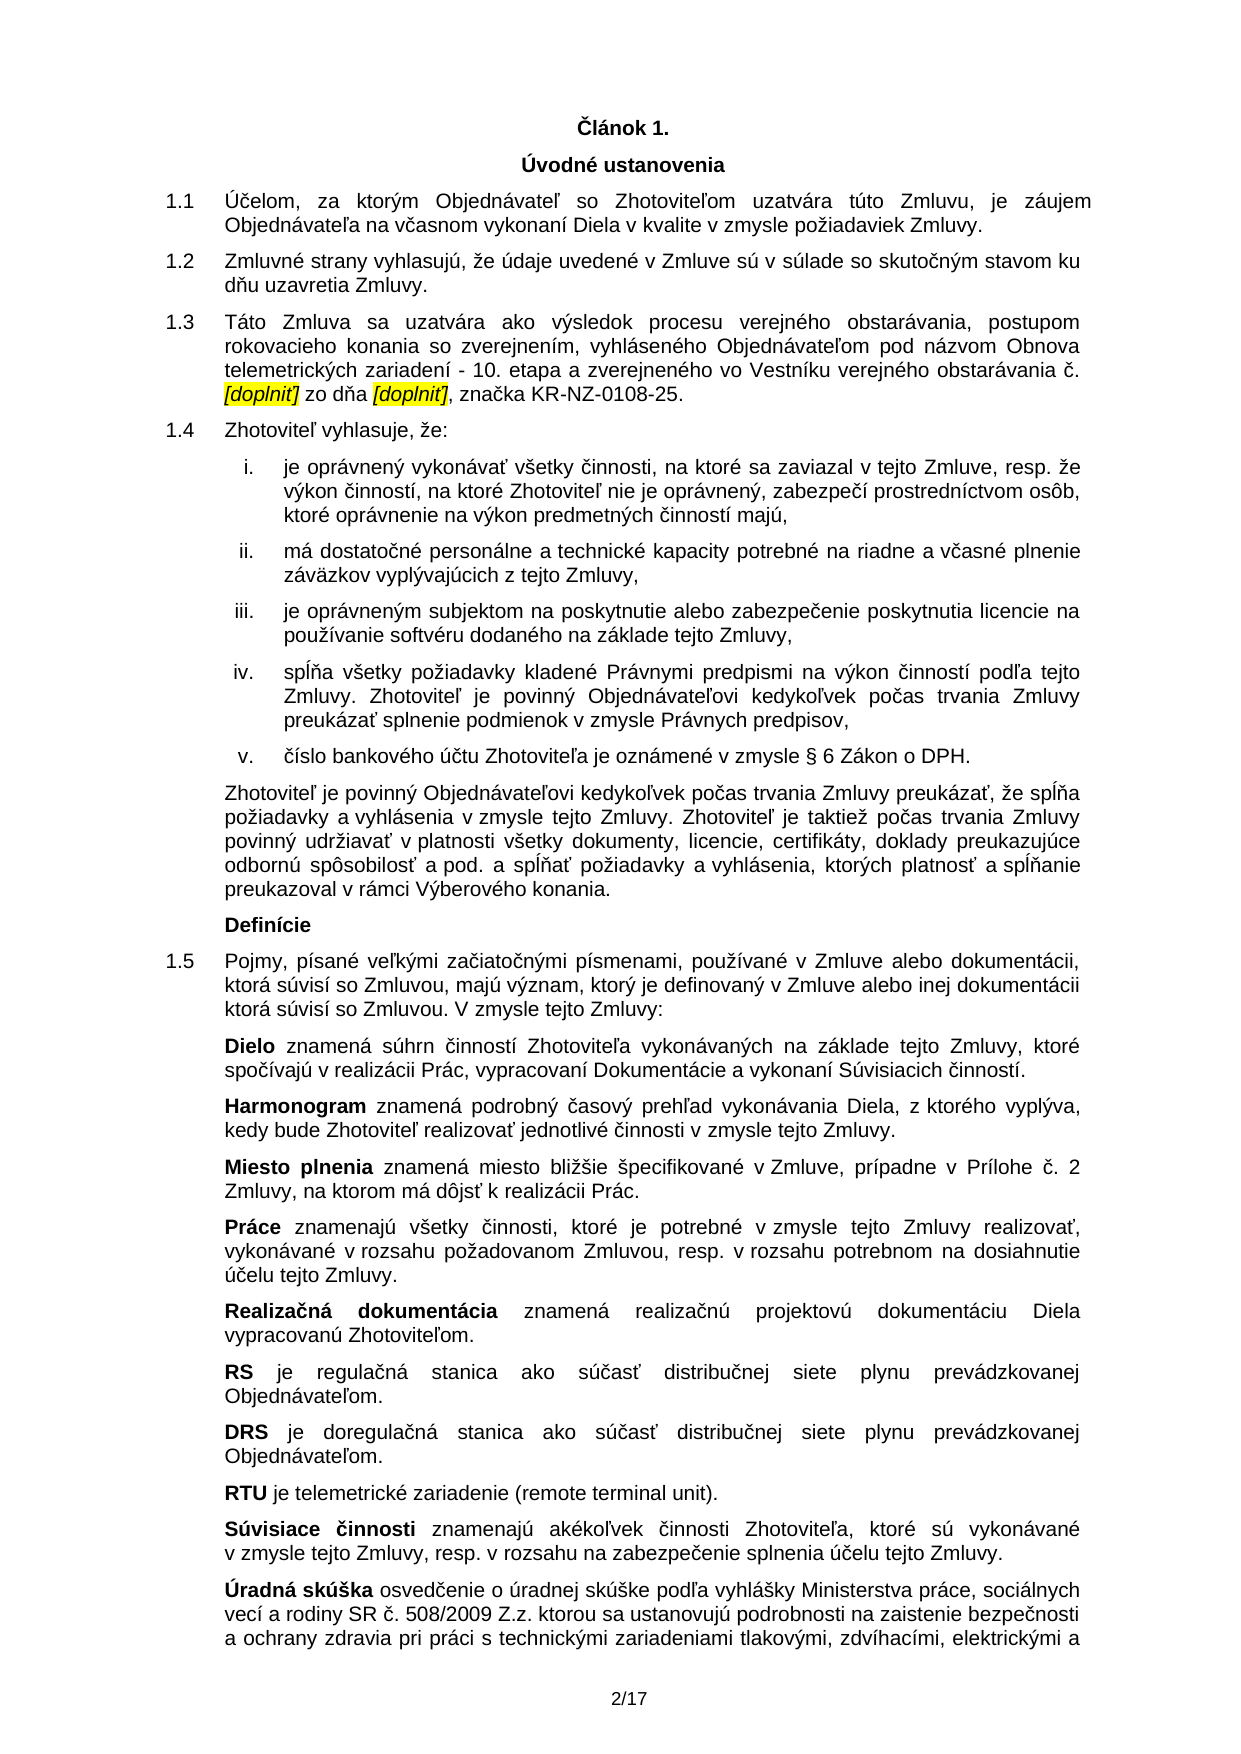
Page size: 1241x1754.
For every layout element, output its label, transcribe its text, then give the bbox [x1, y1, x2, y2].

text RTU je telemetrické zariadenie (remote terminal unit). [224, 1481, 1081, 1504]
list má dostatočné personálne a technické kapacity potrebné na riadne a včasné plnenie záväzkov vyplývajúcich z tejto Zmluvy, [254, 539, 1081, 587]
text Miesto plnenia znamená miesto bližšie špecifikované v Zmluve, prípadne v Prílohe č. 2 Zmluvy, na ktorom má dôjsť k realizácii Prác. [224, 1154, 1081, 1202]
list Úvodné ustanovenia [165, 152, 1081, 176]
list je oprávneným subjektom na poskytnutie alebo zabezpečenie poskytnutia licencie na používanie softvéru dodaného na základe tejto Zmluvy, [254, 599, 1081, 647]
text RS je regulačná stanica ako súčasť distribučnej siete plynu prevádzkovanej Objednávateľom. [224, 1360, 1081, 1408]
list Táto Zmluva sa uzatvára ako výsledok procesu verejného obstarávania, postupom rokovacieho konania so zverejnením, vyhláseného Objednávateľom pod názvom Obnova telemetrických zariadení - 10. etapa a zverejneného vo Vestníku verejného obstarávania č. [doplniť] zo dňa [doplniť], značka KR-NZ-0108-25. [165, 310, 1081, 406]
text Súvisiace činnosti znamenajú akékoľvek činnosti Zhotoviteľa, ktoré sú vykonávané v zmysle tejto Zmluvy, resp. v rozsahu na zabezpečenie splnenia účelu tejto Zmluvy. [224, 1517, 1081, 1565]
text Definície [224, 913, 1081, 937]
text Harmonogram znamená podrobný časový prehľad vykonávania Diela, z ktorého vyplýva, kedy bude Zhotoviteľ realizovať jednotlivé činnosti v zmysle tejto Zmluvy. [224, 1094, 1081, 1142]
text Práce znamenajú všetky činnosti, ktoré je potrebné v zmysle tejto Zmluvy realizovať, vykonávané v rozsahu požadovanom Zmluvou, resp. v rozsahu potrebnom na dosiahnutie účelu tejto Zmluvy. [224, 1215, 1081, 1287]
list číslo bankového účtu Zhotoviteľa je oznámené v zmysle § 6 Zákon o DPH. [254, 744, 1081, 768]
list Zhotoviteľ vyhlasuje, že: [165, 418, 1081, 442]
text Realizačná dokumentácia znamená realizačnú projektovú dokumentáciu Diela vypracovanú Zhotoviteľom. [224, 1299, 1081, 1347]
text Zhotoviteľ je povinný Objednávateľovi kedykoľvek počas trvania Zmluvy preukázať, že spĺňa požiadavky a vyhlásenia v zmysle tejto Zmluvy. Zhotoviteľ je taktiež počas trvania Zmluvy povinný udržiavať v platnosti všetky dokumenty, licencie, certifikáty, doklady preukazujúce odbornú spôsobilosť a pod. a spĺňať požiadavky a vyhlásenia, ktorých platnosť a spĺňanie preukazoval v rámci Výberového konania. [224, 781, 1081, 900]
list Pojmy, písané veľkými začiatočnými písmenami, používané v Zmluve alebo dokumentácii, ktorá súvisí so Zmluvou, majú význam, ktorý je definovaný v Zmluve alebo inej dokumentácii ktorá súvisí so Zmluvou. V zmysle tejto Zmluvy: [165, 949, 1081, 1021]
list Zmluvné strany vyhlasujú, že údaje uvedené v Zmluve sú v súlade so skutočným stavom ku dňu uzavretia Zmluvy. [165, 249, 1081, 297]
text DRS je doregulačná stanica ako súčasť distribučnej siete plynu prevádzkovanej Objednávateľom. [224, 1420, 1081, 1468]
text Dielo znamená súhrn činností Zhotoviteľa vykonávaných na základe tejto Zmluvy, ktoré spočívajú v realizácii Prác, vypracovaní Dokumentácie a vykonaní Súvisiacich činností. [224, 1034, 1081, 1082]
list je oprávnený vykonávať všetky činnosti, na ktoré sa zaviazal v tejto Zmluve, resp. že výkon činností, na ktoré Zhotoviteľ nie je oprávnený, zabezpečí prostredníctvom osôb, ktoré oprávnenie na výkon predmetných činností majú, [254, 454, 1081, 526]
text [224, 1577, 1081, 1649]
list spĺňa všetky požiadavky kladené Právnymi predpismi na výkon činností podľa tejto Zmluvy. Zhotoviteľ je povinný Objednávateľovi kedykoľvek počas trvania Zmluvy preukázať splnenie podmienok v zmysle Právnych predpisov, [254, 660, 1081, 732]
list Účelom, za ktorým Objednávateľ so Zhotoviteľom uzatvára túto Zmluvu, je záujem Objednávateľa na včasnom vykonaní Diela v kvalite v zmysle požiadaviek Zmluvy. [165, 189, 1093, 237]
